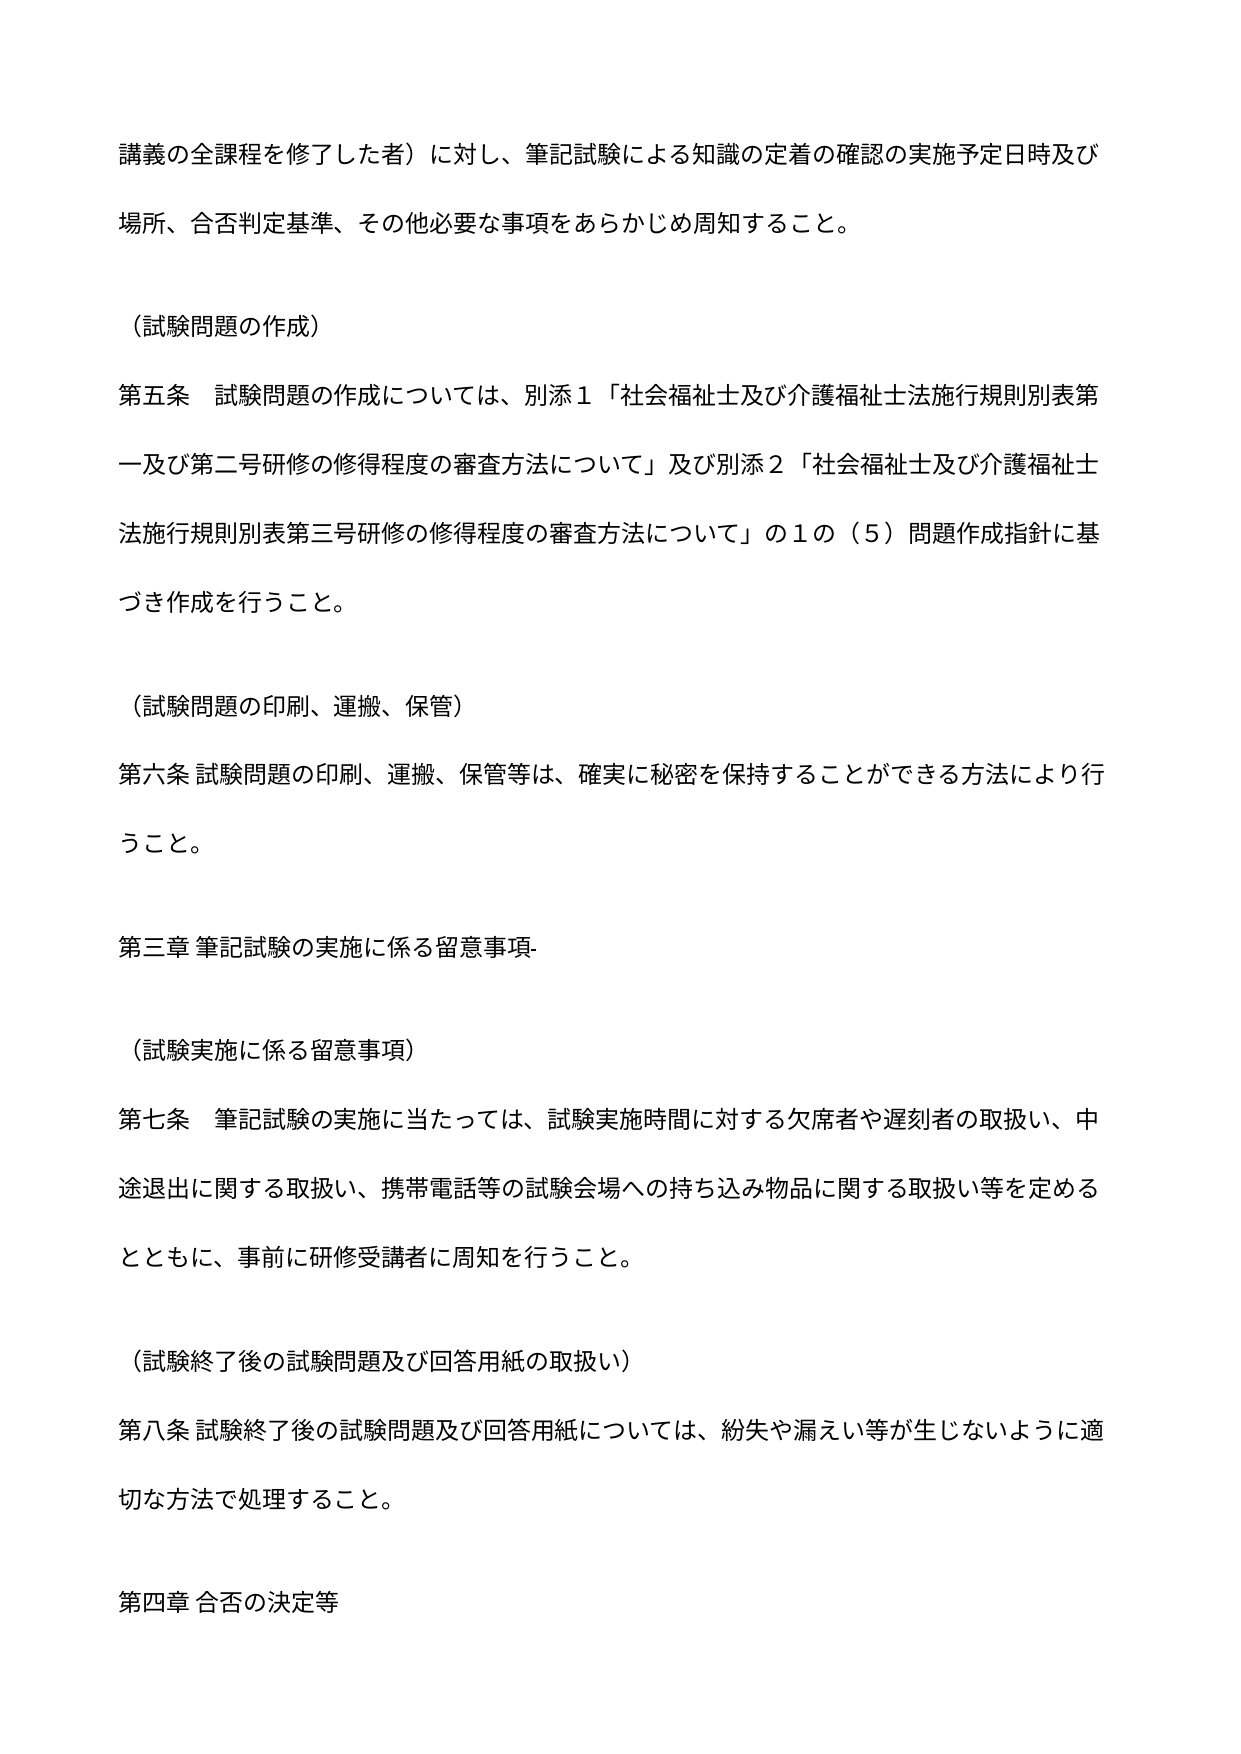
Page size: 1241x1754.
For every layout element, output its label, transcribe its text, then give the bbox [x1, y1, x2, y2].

text 第六条 試験問題の印刷、運搬、保管等は、確実に秘密を保持することができる方法により行うこと。 [118, 739, 1122, 877]
text 第七条 筆記試験の実施に当たっては、試験実施時間に対する欠席者や遅刻者の取扱い、中途退出に関する取扱い、携帯電話等の試験会場への持ち込み物品に関する取扱い等を定めるとともに、事前に研修受講者に周知を行うこと。 [118, 1084, 1122, 1291]
text 第四章 合否の決定等 [118, 1567, 1122, 1636]
text （試験実施に係る留意事項） [118, 1015, 1122, 1084]
text 第三章 筆記試験の実施に係る留意事項 [118, 911, 1122, 980]
text （試験問題の作成） [118, 291, 1122, 360]
text 第五条 試験問題の作成については、別添１「社会福祉士及び介護福祉士法施行規則別表第一及び第二号研修の修得程度の審査方法について」及び別添２「社会福祉士及び介護福祉士法施行規則別表第三号研修の修得程度の審査方法について」の１の（５）問題作成指針に基づき作成を行うこと。 [118, 360, 1122, 636]
text 第八条 試験終了後の試験問題及び回答用紙については、紛失や漏えい等が生じないように適切な方法で処理すること。 [118, 1394, 1122, 1532]
text （試験問題の印刷、運搬、保管） [118, 670, 1122, 739]
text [118, 118, 1122, 256]
text （試験終了後の試験問題及び回答用紙の取扱い） [118, 1325, 1122, 1394]
